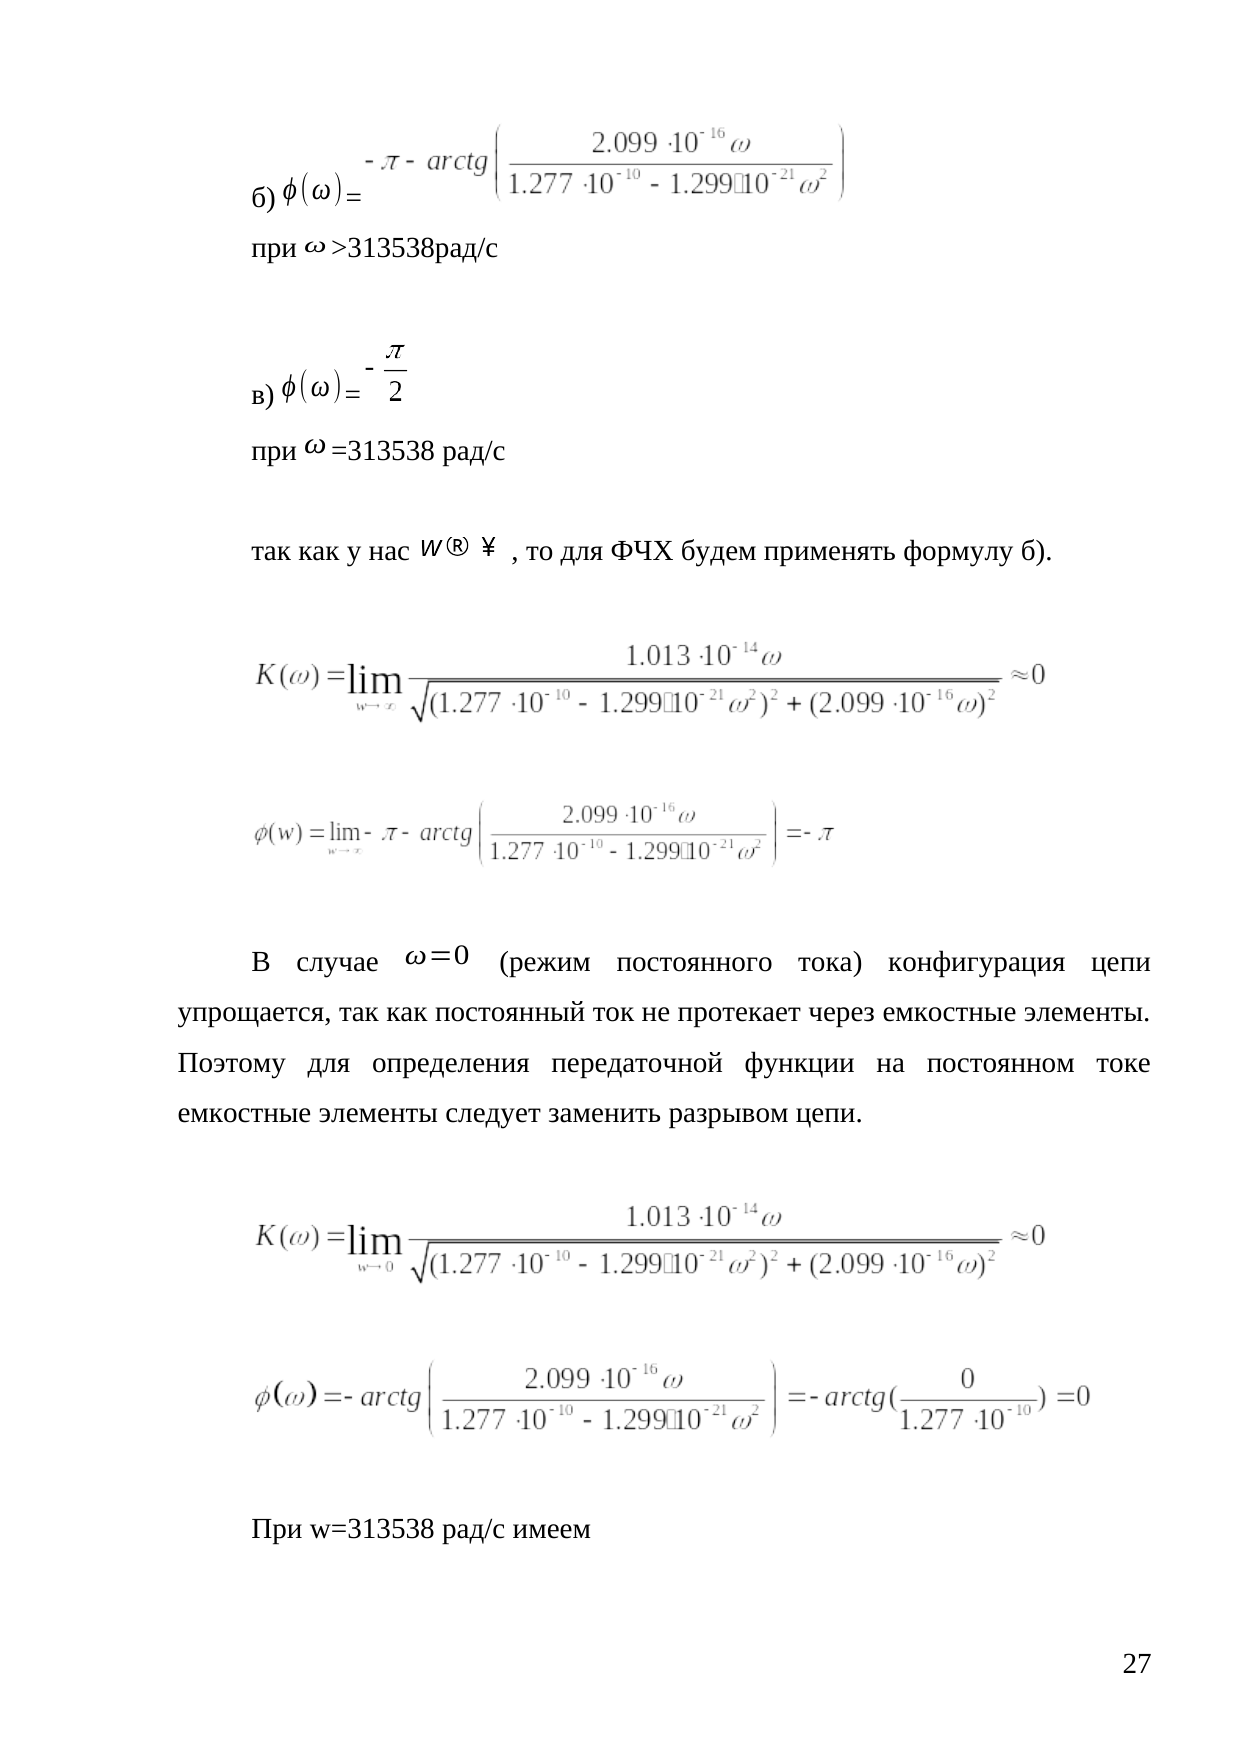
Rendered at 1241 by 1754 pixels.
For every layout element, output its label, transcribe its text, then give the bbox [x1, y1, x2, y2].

text При w=313538 рад/с имеем [177, 1511, 1152, 1544]
text при =313538 рад/с [177, 427, 1152, 466]
text в) = [177, 331, 1152, 411]
text б) = [177, 118, 1152, 213]
text при >313538рад/с [177, 230, 1152, 264]
text так как у нас , то для ФЧХ будем применять формулу б). [177, 533, 1152, 567]
text В случае (режим постоянного тока) конфигурация цепи упрощается, так как постоянный ток не протекает через емкостные элементы. Поэтому для определения передаточной функции на постоянном токе емкостные элементы следует заменить разрывом цепи. [177, 940, 1152, 1128]
